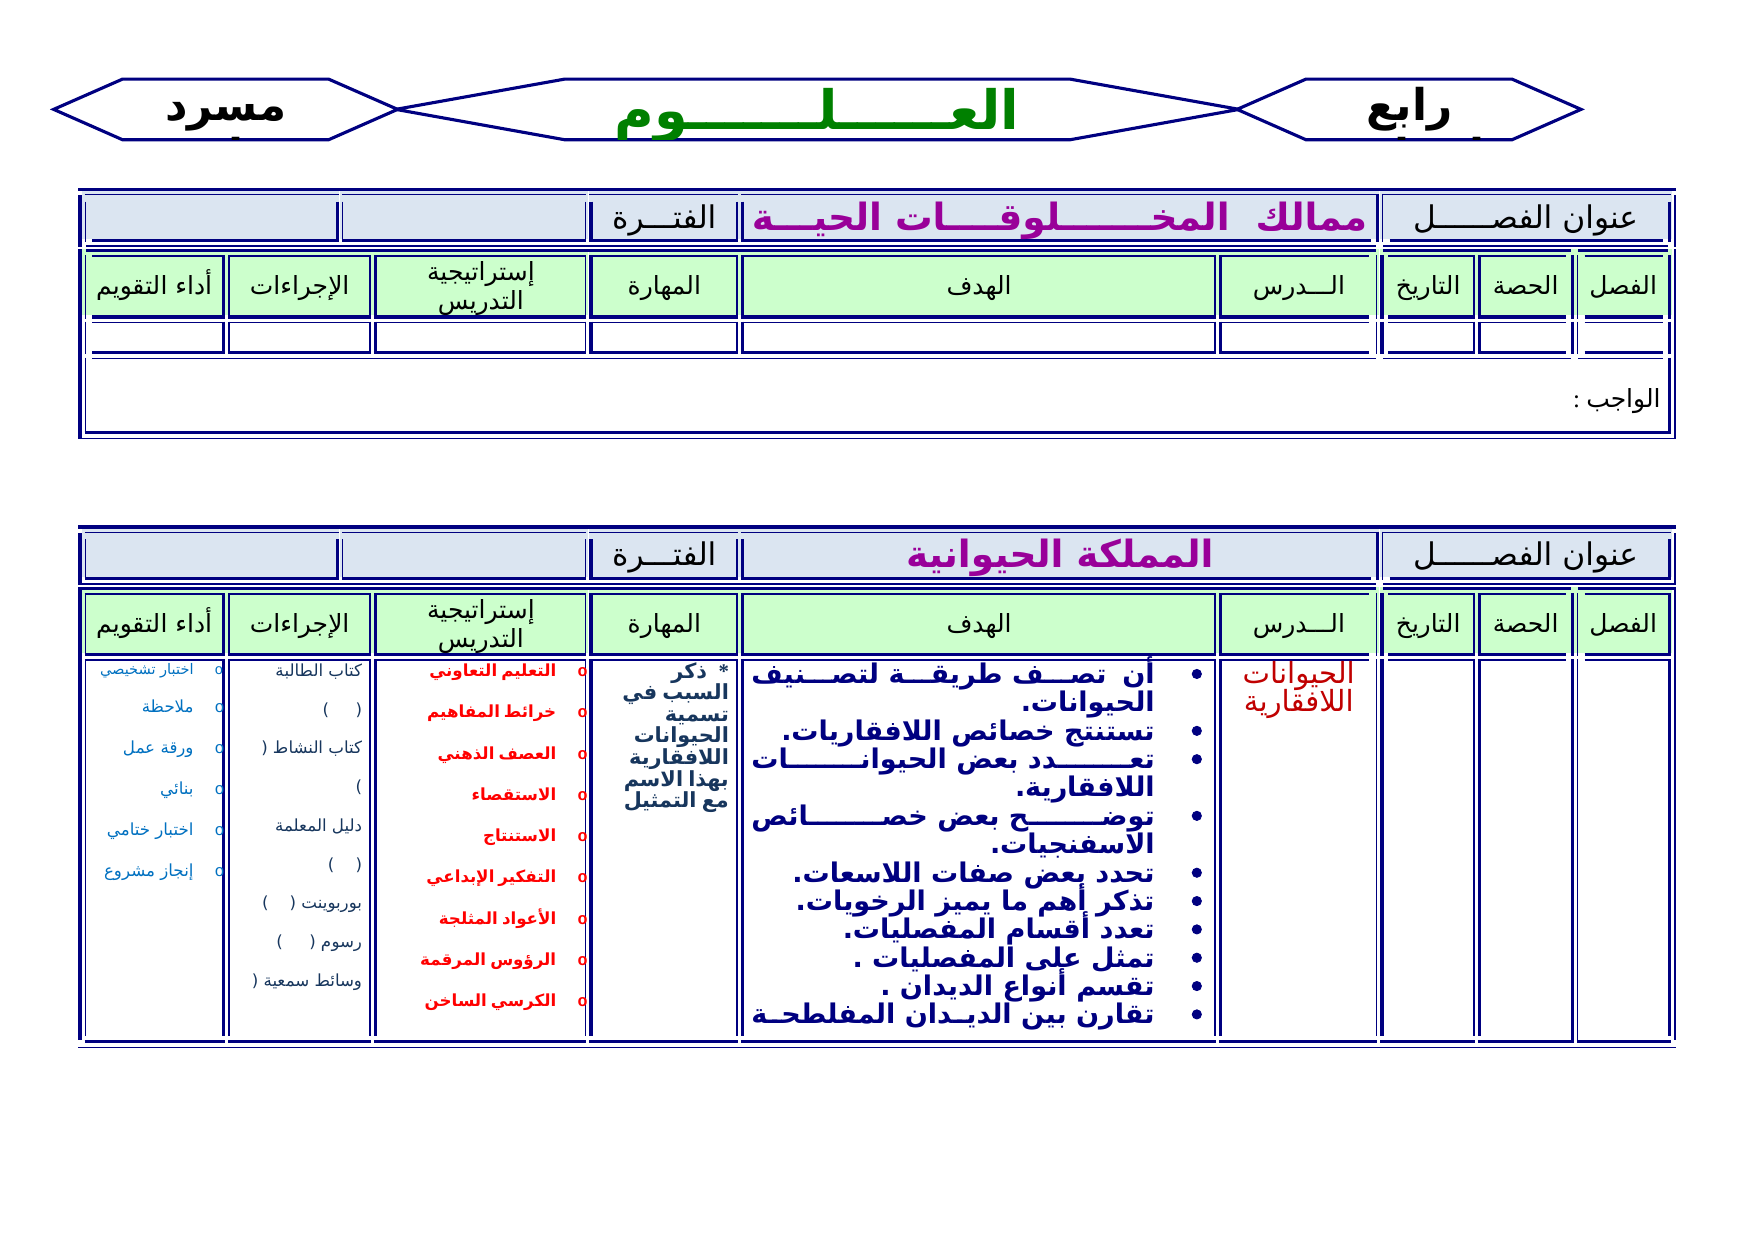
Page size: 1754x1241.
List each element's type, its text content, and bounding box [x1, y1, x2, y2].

table_cell الحصة [1477, 249, 1574, 315]
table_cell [82, 653, 226, 1040]
table_cell [82, 239, 1672, 249]
table_header الفتـــرة [589, 529, 740, 577]
table_cell * تصنيف المخلوقات الحية إلى ممالك . [589, 315, 740, 351]
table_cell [740, 315, 1218, 351]
table_header الفتـــرة [589, 191, 740, 239]
table_cell [1574, 315, 1672, 351]
table_cell الحيوانات اللافقارية [1218, 653, 1379, 1040]
table_cell الإجراءات [226, 252, 373, 315]
table_cell الهدف [740, 590, 1218, 653]
table_cell التاريخ [1380, 587, 1477, 653]
table_cell الإجراءات [226, 590, 373, 653]
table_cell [226, 653, 373, 1040]
table_header [82, 529, 339, 577]
table_cell [1380, 653, 1477, 1040]
table_cell الـــدرس [1218, 249, 1379, 315]
table_header عنوان الفصــــــل [1380, 191, 1672, 239]
table_cell [1574, 653, 1672, 1040]
table_cell أداء التقويم [82, 249, 226, 315]
table_header المملكة الحيوانية [740, 533, 1376, 577]
table_cell الفصل [1574, 587, 1672, 653]
table_cell تصنيف المخلوقات الحية [1218, 315, 1379, 351]
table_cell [373, 653, 588, 1040]
table_cell المهارة [589, 252, 740, 315]
table_cell الحصة [1477, 587, 1574, 653]
table_cell أداء التقويم [82, 590, 226, 653]
table_cell [82, 577, 1672, 587]
table_cell الهدف [740, 252, 1218, 315]
table_cell إستراتيجية التدريس [373, 252, 588, 315]
table_header عنوان الفصــــــل [1380, 529, 1672, 577]
table_header [82, 191, 339, 239]
table_cell المهارة [589, 590, 740, 653]
table_header [340, 529, 588, 577]
table_cell الواجب : [82, 351, 1672, 431]
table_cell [740, 653, 1218, 1040]
table_cell [1477, 315, 1574, 351]
table_cell [1477, 653, 1574, 1040]
table_cell التاريخ [1380, 249, 1477, 315]
table_cell إستراتيجية التدريس [373, 590, 588, 653]
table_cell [82, 315, 226, 351]
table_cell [373, 315, 588, 351]
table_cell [226, 315, 373, 351]
table_header ممالك المخـــــــلوقــــات الحيـــة [740, 195, 1376, 239]
table_cell الفصل [1574, 249, 1672, 315]
table_cell الـــدرس [1218, 587, 1379, 653]
table_header [340, 191, 588, 239]
table_cell [1380, 315, 1477, 351]
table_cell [589, 653, 740, 1040]
